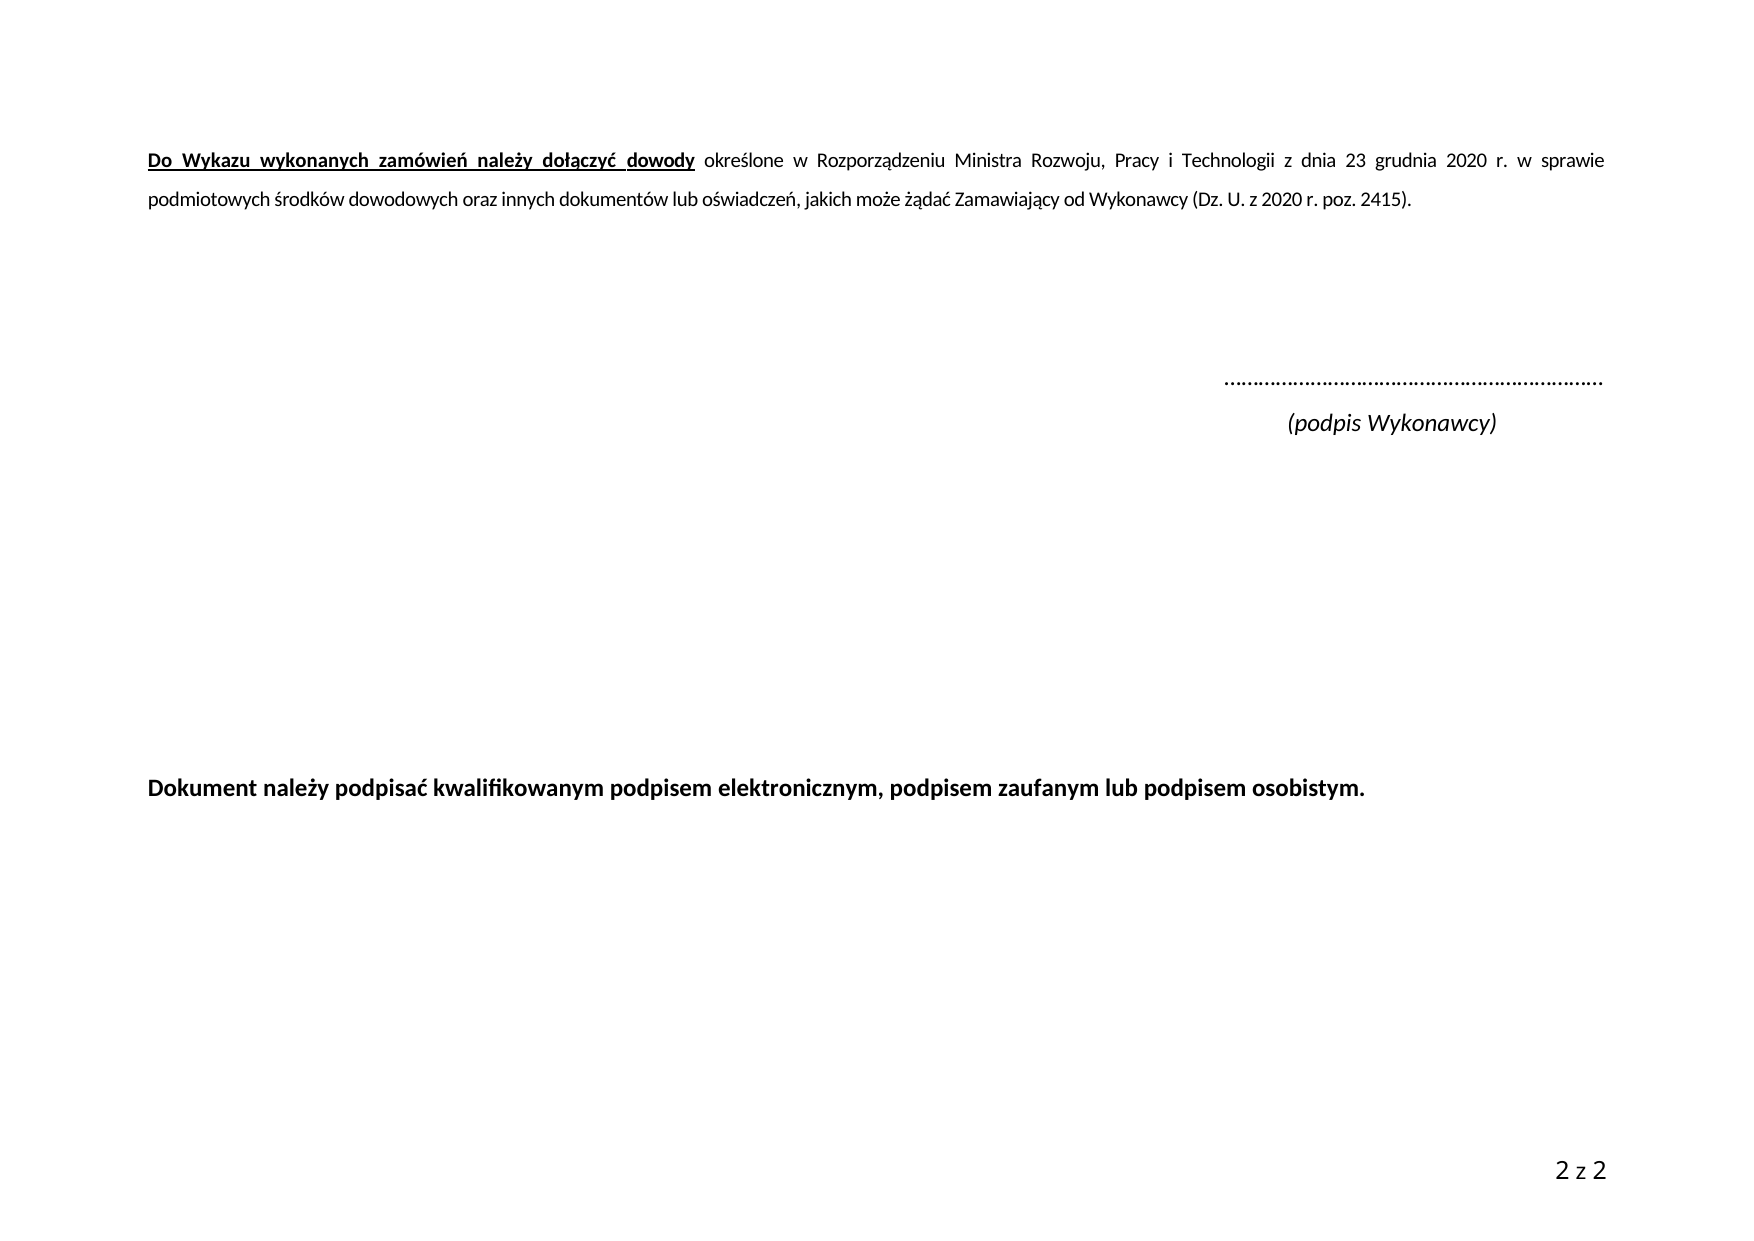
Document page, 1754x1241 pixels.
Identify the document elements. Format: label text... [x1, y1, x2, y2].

text ………………………………………………………… [148, 361, 1606, 392]
text Do Wykazu wykonanych zamówień należy dołączyć dowody określone w Rozporządzeniu Ministra Rozwoju, Pracy i Technologii z dnia 23 grudnia 2020 r. w sprawie podmiotowych środków dowodowych oraz innych dokumentów lub oświadczeń, jakich może żądać Zamawiający od Wykonawcy (Dz. U. z 2020 r. poz. 2415). [148, 148, 1606, 211]
text (podpis Wykonawcy) [1106, 407, 1606, 437]
text Dokument należy podpisać kwalifikowanym podpisem elektronicznym, podpisem zaufanym lub podpisem osobistym. [148, 773, 1606, 803]
